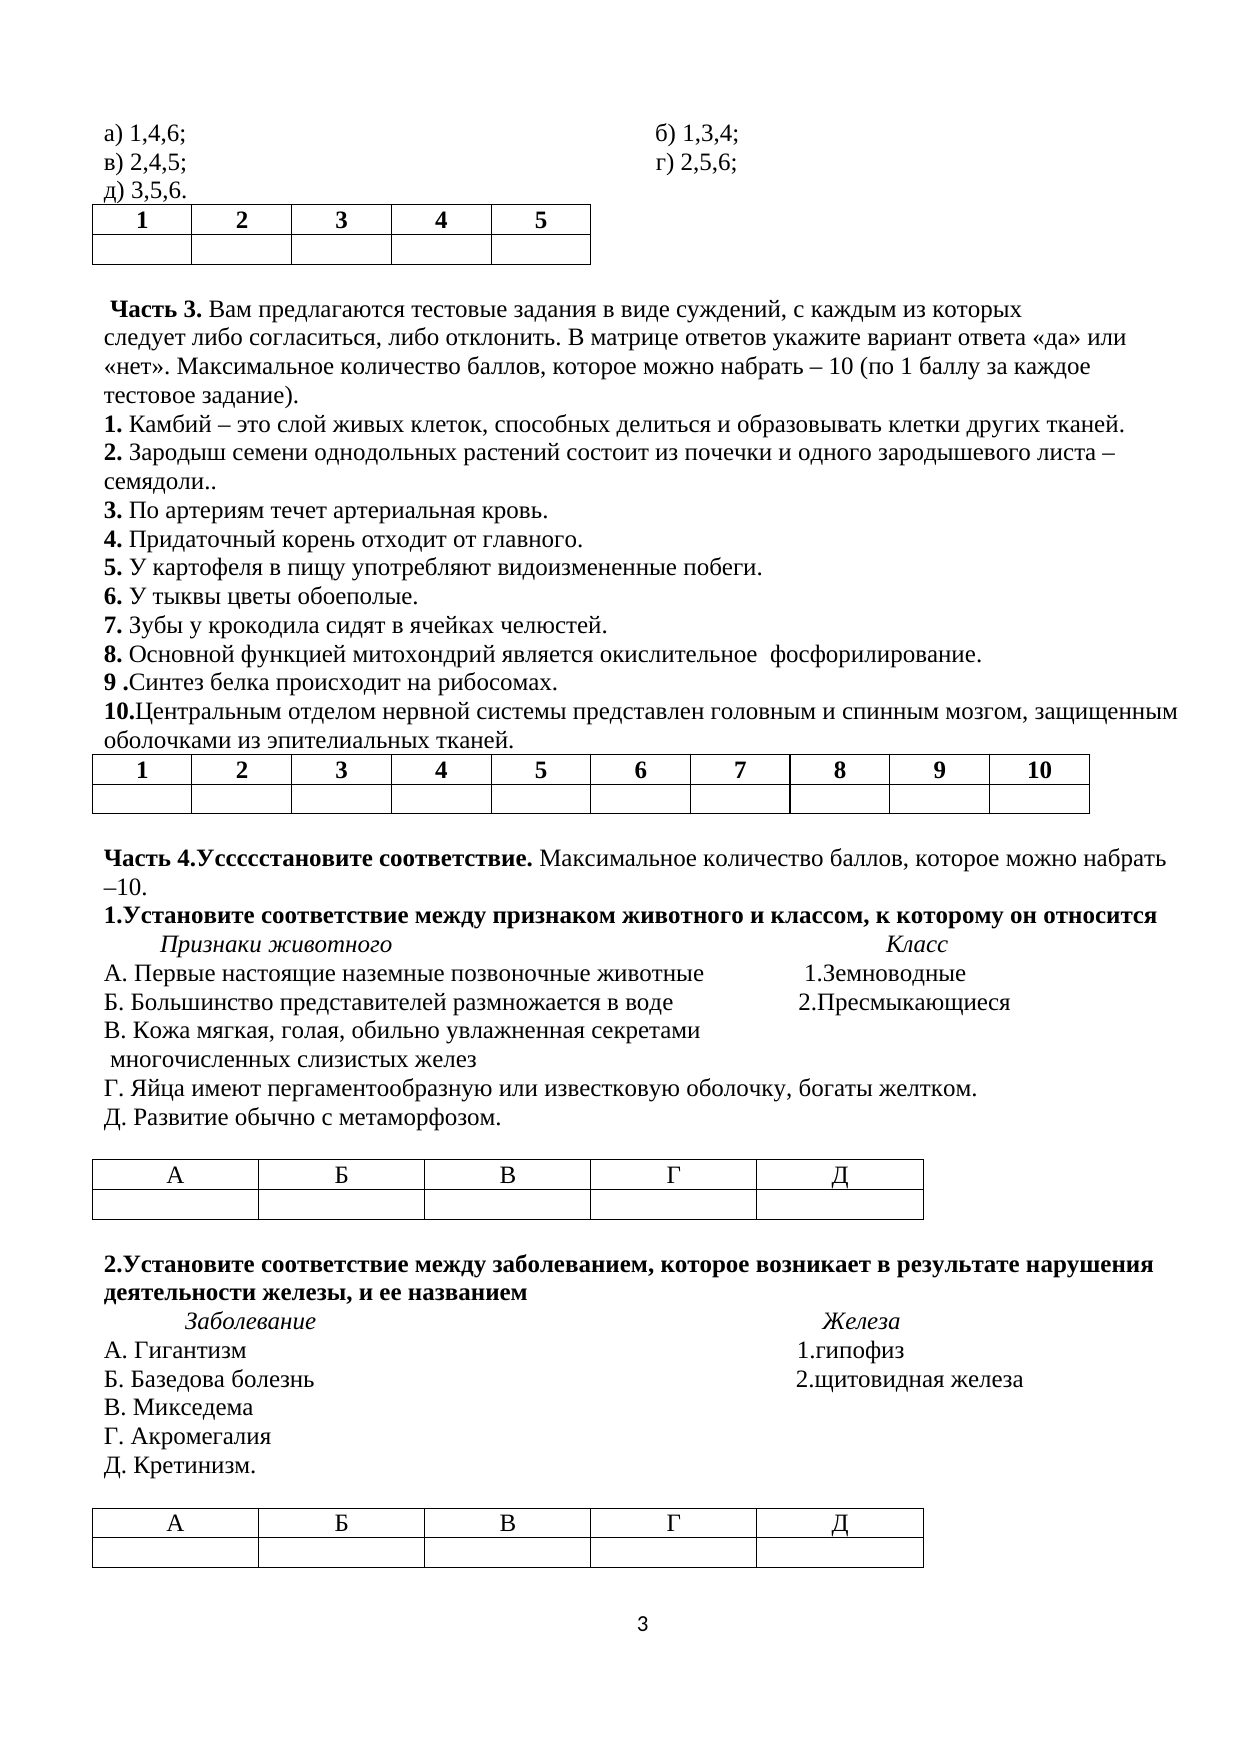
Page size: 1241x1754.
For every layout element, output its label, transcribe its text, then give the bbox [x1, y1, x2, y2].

text А. Гигантизм 1.гипофиз Б. Базедова болезнь 2.щитовидная железа [103, 1335, 1181, 1392]
text 1.Установите соответствие между признаком животного и классом, к которому он относится [103, 901, 1181, 929]
text 1. Камбий – это слой живых клеток, способных делиться и образовывать клетки других тканей. [103, 409, 1181, 437]
table_header Б [259, 1160, 424, 1189]
table_cell [93, 235, 191, 264]
table_cell [492, 785, 590, 813]
table_header 8 [791, 755, 889, 783]
text 7. Зубы у крокодила сидят в ячейках челюстей. [103, 610, 1181, 639]
text а) 1,4,6; б) 1,3,4; [103, 118, 1181, 147]
table_cell [591, 1538, 756, 1567]
table_cell [93, 785, 191, 813]
table_header Г [591, 1509, 756, 1537]
text 2.Установите соответствие между заболеванием, которое возникает в результате нарушения деятельности железы, и ее названием [103, 1249, 1181, 1306]
table_header А [93, 1160, 258, 1189]
table_header В [425, 1509, 590, 1537]
table_cell [425, 1190, 590, 1219]
text В. Микседема [103, 1392, 1181, 1421]
table_header Б [259, 1509, 424, 1537]
table_cell [292, 235, 391, 264]
table_header 4 [392, 755, 491, 783]
table_cell [425, 1538, 590, 1567]
table_cell [890, 785, 989, 813]
text Д. Кретинизм. [103, 1450, 1181, 1479]
text 2. Зародыш семени однодольных растений состоит из почечки и одного зародышевого листа – семядоли.. [103, 437, 1181, 495]
text следует либо согласиться, либо отклонить. В матрице ответов укажите вариант ответа «да» или «нет». Максимальное количество баллов, которое можно набрать – 10 (по 1 баллу за каждое тестовое задание). [103, 322, 1181, 409]
text в) 2,4,5; г) 2,5,6; [103, 147, 1181, 176]
text 5. У картофеля в пищу употребляют видоизмененные побеги. [103, 552, 1181, 581]
table_header Г [591, 1160, 756, 1189]
text д) 3,5,6. [103, 176, 1181, 204]
text Заболевание Железа [103, 1306, 1181, 1335]
text Часть 4.Уссссстановите соответствие. Максимальное количество баллов, которое можно набрать –10. [103, 843, 1181, 901]
text Д. Развитие обычно с метаморфозом. [103, 1102, 1181, 1131]
table_cell [392, 235, 491, 264]
text В. Кожа мягкая, голая, обильно увлажненная секретами [103, 1016, 1181, 1044]
text Г. Яйца имеют пергаментообразную или известковую оболочку, богаты желтком. [103, 1073, 1181, 1102]
table_header 6 [591, 755, 690, 783]
table_header 4 [392, 205, 491, 234]
text 10.Центральным отделом нервной системы представлен головным и спинным мозгом, защищенным оболочками из эпителиальных тканей. [103, 696, 1181, 754]
text 8. Основной функцией митохондрий является окислительное фосфорилирование. [103, 639, 1181, 667]
table_header 1 [93, 205, 191, 234]
table_header 3 [292, 205, 391, 234]
table_cell [492, 235, 590, 264]
table_cell [990, 785, 1089, 813]
table_cell [757, 1190, 923, 1219]
table_cell [691, 785, 789, 813]
table_header 1 [93, 755, 191, 783]
table_header 5 [492, 755, 590, 783]
table_cell [93, 1538, 258, 1567]
table_header 2 [192, 205, 291, 234]
table_cell [192, 235, 291, 264]
table_cell [93, 1190, 258, 1219]
text А. Первые настоящие наземные позвоночные животные 1.Земноводные Б. Большинство представителей размножается в воде 2.Пресмыкающиеся [103, 958, 1181, 1016]
text Г. Акромегалия [103, 1421, 1181, 1450]
table_header Д [757, 1509, 923, 1537]
text Часть 3. Вам предлагаются тестовые задания в виде суждений, с каждым из которых [103, 294, 1181, 322]
table_cell [392, 785, 491, 813]
table_header 7 [691, 755, 789, 783]
table_cell [757, 1538, 923, 1567]
table_cell [591, 785, 690, 813]
text Признаки животного Класс [103, 929, 1181, 958]
table_header 5 [492, 205, 590, 234]
table_header 10 [990, 755, 1089, 783]
table_header 9 [890, 755, 989, 783]
text 3. По артериям течет артериальная кровь. [103, 495, 1181, 524]
table_cell [259, 1190, 424, 1219]
table_cell [259, 1538, 424, 1567]
table_header 2 [192, 755, 291, 783]
table_cell [292, 785, 391, 813]
text многочисленных слизистых желез [103, 1044, 1181, 1073]
table_cell [791, 785, 889, 813]
text 6. У тыквы цветы обоеполые. [103, 581, 1181, 610]
table_header 3 [292, 755, 391, 783]
table_cell [192, 785, 291, 813]
table_header А [93, 1509, 258, 1537]
table_header Д [757, 1160, 923, 1189]
table_cell [591, 1190, 756, 1219]
text 9 .Синтез белка происходит на рибосомах. [103, 667, 1181, 696]
text 4. Придаточный корень отходит от главного. [103, 524, 1181, 552]
table_header В [425, 1160, 590, 1189]
